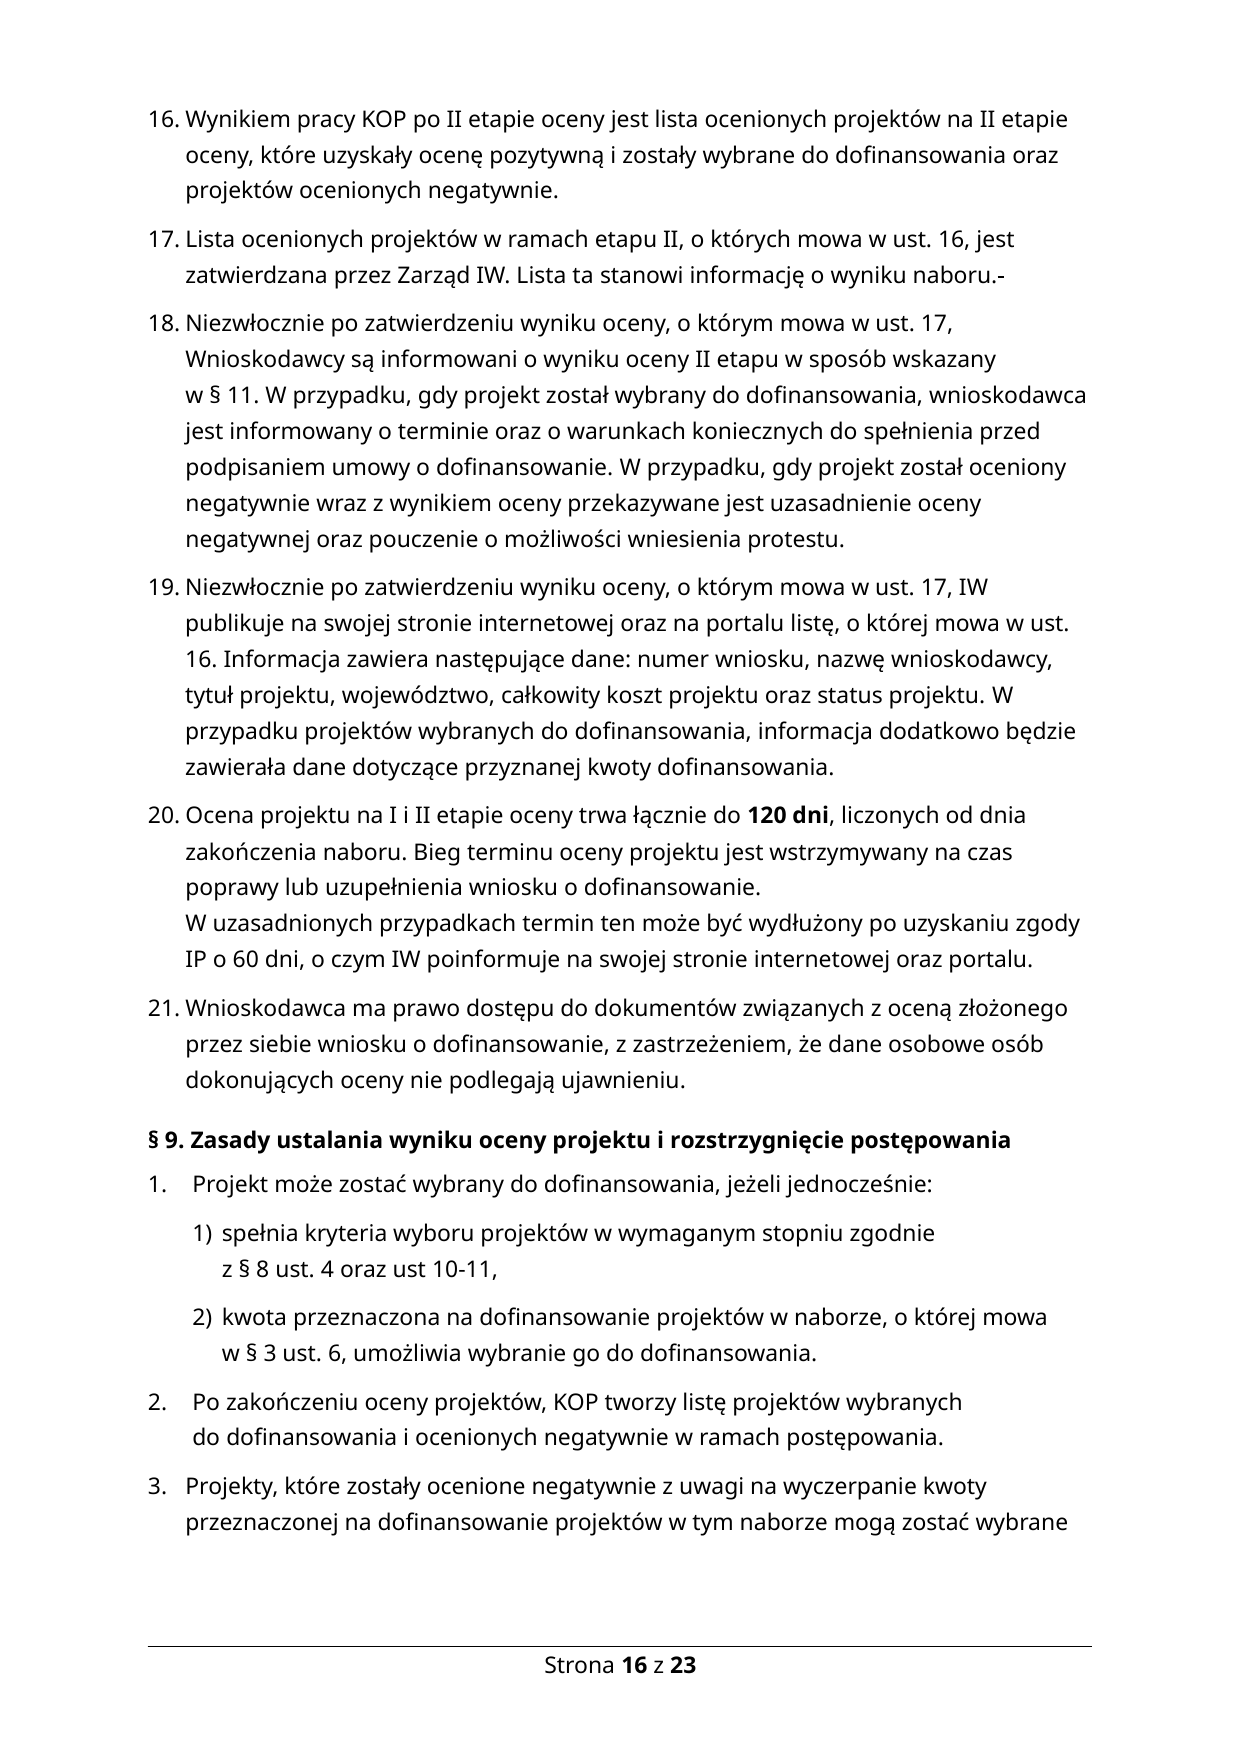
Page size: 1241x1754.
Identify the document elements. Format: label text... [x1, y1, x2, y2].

list Wynikiem pracy KOP po II etapie oceny jest lista ocenionych projektów na II etapie oceny, które uzyskały ocenę pozytywną i zostały wybrane do dofinansowania oraz projektów ocenionych negatywnie. [148, 103, 1092, 206]
list Wnioskodawca ma prawo dostępu do dokumentów związanych z oceną złożonego przez siebie wniosku o dofinansowanie, z zastrzeżeniem, że dane osobowe osób dokonujących oceny nie podlegają ujawnieniu. [148, 992, 1092, 1095]
list Niezwłocznie po zatwierdzeniu wyniku oceny, o którym mowa w ust. 17, Wnioskodawcy są informowani o wyniku oceny II etapu w sposób wskazany w § 11. W przypadku, gdy projekt został wybrany do dofinansowania, wnioskodawca jest informowany o terminie oraz o warunkach koniecznych do spełnienia przed podpisaniem umowy o dofinansowanie. W przypadku, gdy projekt został oceniony negatywnie wraz z wynikiem oceny przekazywane jest uzasadnienie oceny negatywnej oraz pouczenie o możliwości wniesienia protestu. [148, 307, 1092, 554]
list Po zakończeniu oceny projektów, KOP tworzy listę projektów wybranych do dofinansowania i ocenionych negatywnie w ramach postępowania. [148, 1385, 1092, 1453]
list Ocena projektu na I i II etapie oceny trwa łącznie do 120 dni, liczonych od dnia zakończenia naboru. Bieg terminu oceny projektu jest wstrzymywany na czas poprawy lub uzupełnienia wniosku o dofinansowanie. W uzasadnionych przypadkach termin ten może być wydłużony po uzyskaniu zgody IP o 60 dni, o czym IW poinformuje na swojej stronie internetowej oraz portalu. [148, 799, 1092, 974]
list Lista ocenionych projektów w ramach etapu II, o których mowa w ust. 16, jest zatwierdzana przez Zarząd IW. Lista ta stanowi informację o wyniku naboru. [148, 223, 1092, 290]
subtitle § 9. Zasady ustalania wyniku oceny projektu i rozstrzygnięcie postępowania [148, 1124, 1092, 1156]
list Projekt może zostać wybrany do dofinansowania, jeżeli jednocześnie: [148, 1168, 1092, 1199]
list kwota przeznaczona na dofinansowanie projektów w naborze, o której mowa w § 3 ust. 6, umożliwia wybranie go do dofinansowania. [192, 1301, 1092, 1368]
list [148, 1470, 1092, 1537]
list Niezwłocznie po zatwierdzeniu wyniku oceny, o którym mowa w ust. 17, IW publikuje na swojej stronie internetowej oraz na portalu listę, o której mowa w ust. 16. Informacja zawiera następujące dane: numer wniosku, nazwę wnioskodawcy, tytuł projektu, województwo, całkowity koszt projektu oraz status projektu. W przypadku projektów wybranych do dofinansowania, informacja dodatkowo będzie zawierała dane dotyczące przyznanej kwoty dofinansowania. [148, 571, 1092, 782]
list spełnia kryteria wyboru projektów w wymaganym stopniu zgodnie z § 8 ust. 4 oraz ust 10-11, [192, 1217, 1092, 1284]
